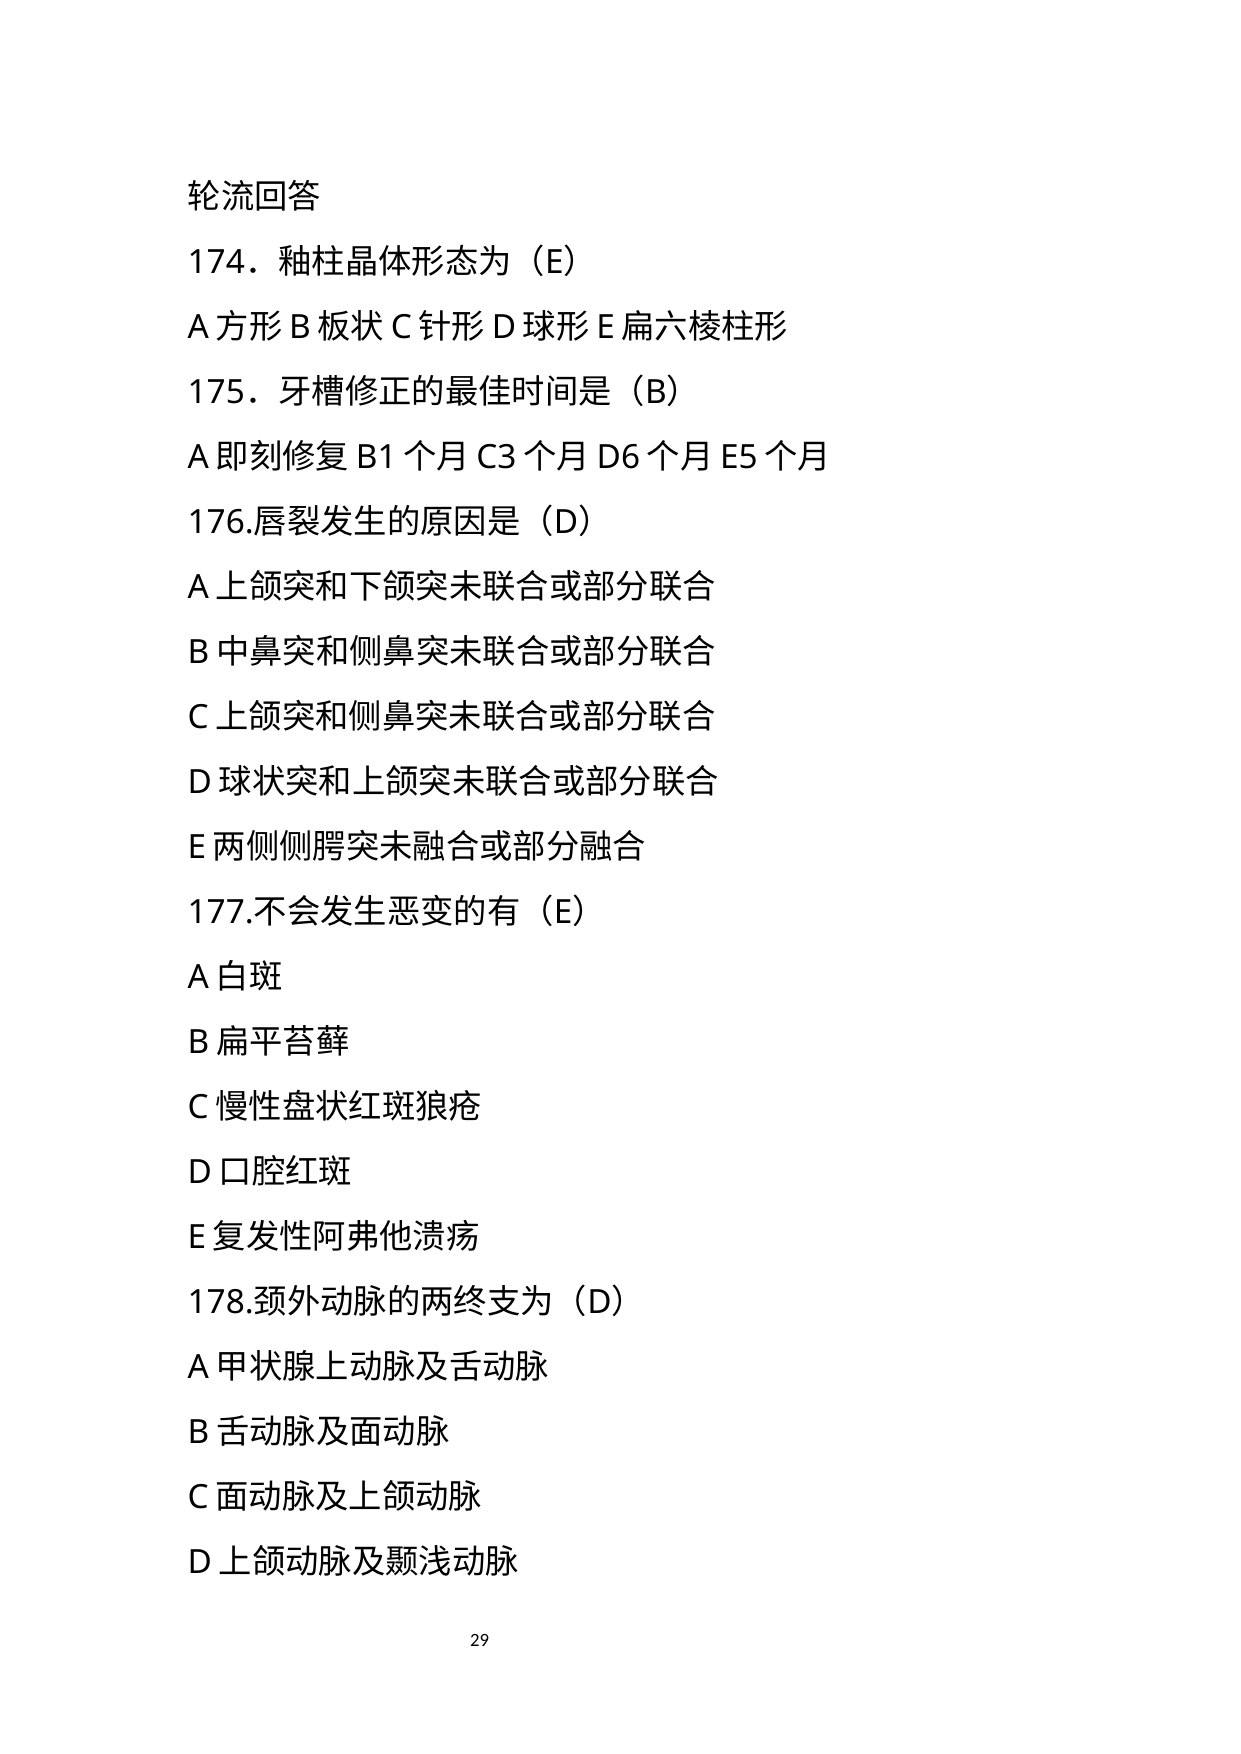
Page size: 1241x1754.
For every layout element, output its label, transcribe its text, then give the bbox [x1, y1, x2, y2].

text C慢性盘状红斑狼疮 [187, 1072, 1053, 1137]
text 轮流回答 [187, 162, 1053, 227]
text D口腔红斑 [187, 1137, 1053, 1202]
text E两侧侧腭突未融合或部分融合 [187, 812, 1053, 877]
text A甲状腺上动脉及舌动脉 [187, 1332, 1053, 1397]
text 174．釉柱晶体形态为（E） [187, 227, 1053, 292]
text C上颌突和侧鼻突未联合或部分联合 [187, 682, 1053, 747]
text B扁平苔藓 [187, 1007, 1053, 1072]
text 177.不会发生恶变的有（E） [187, 877, 1053, 942]
text 176.唇裂发生的原因是（D） [187, 487, 1053, 552]
text A白斑 [187, 942, 1053, 1007]
text D上颌动脉及颞浅动脉 [187, 1527, 1053, 1592]
text C面动脉及上颌动脉 [187, 1462, 1053, 1527]
text B舌动脉及面动脉 [187, 1397, 1053, 1462]
text A即刻修复B1个月C3个月D6个月E5个月 [187, 422, 1053, 487]
text 178.颈外动脉的两终支为（D） [187, 1267, 1053, 1332]
text A方形B板状C针形D球形E扁六棱柱形 [187, 292, 1053, 357]
text A上颌突和下颌突未联合或部分联合 [187, 552, 1053, 617]
text D球状突和上颌突未联合或部分联合 [187, 747, 1053, 812]
text B中鼻突和侧鼻突未联合或部分联合 [187, 617, 1053, 682]
text 175．牙槽修正的最佳时间是（B） [187, 357, 1053, 422]
text E复发性阿弗他溃疡 [187, 1202, 1053, 1267]
